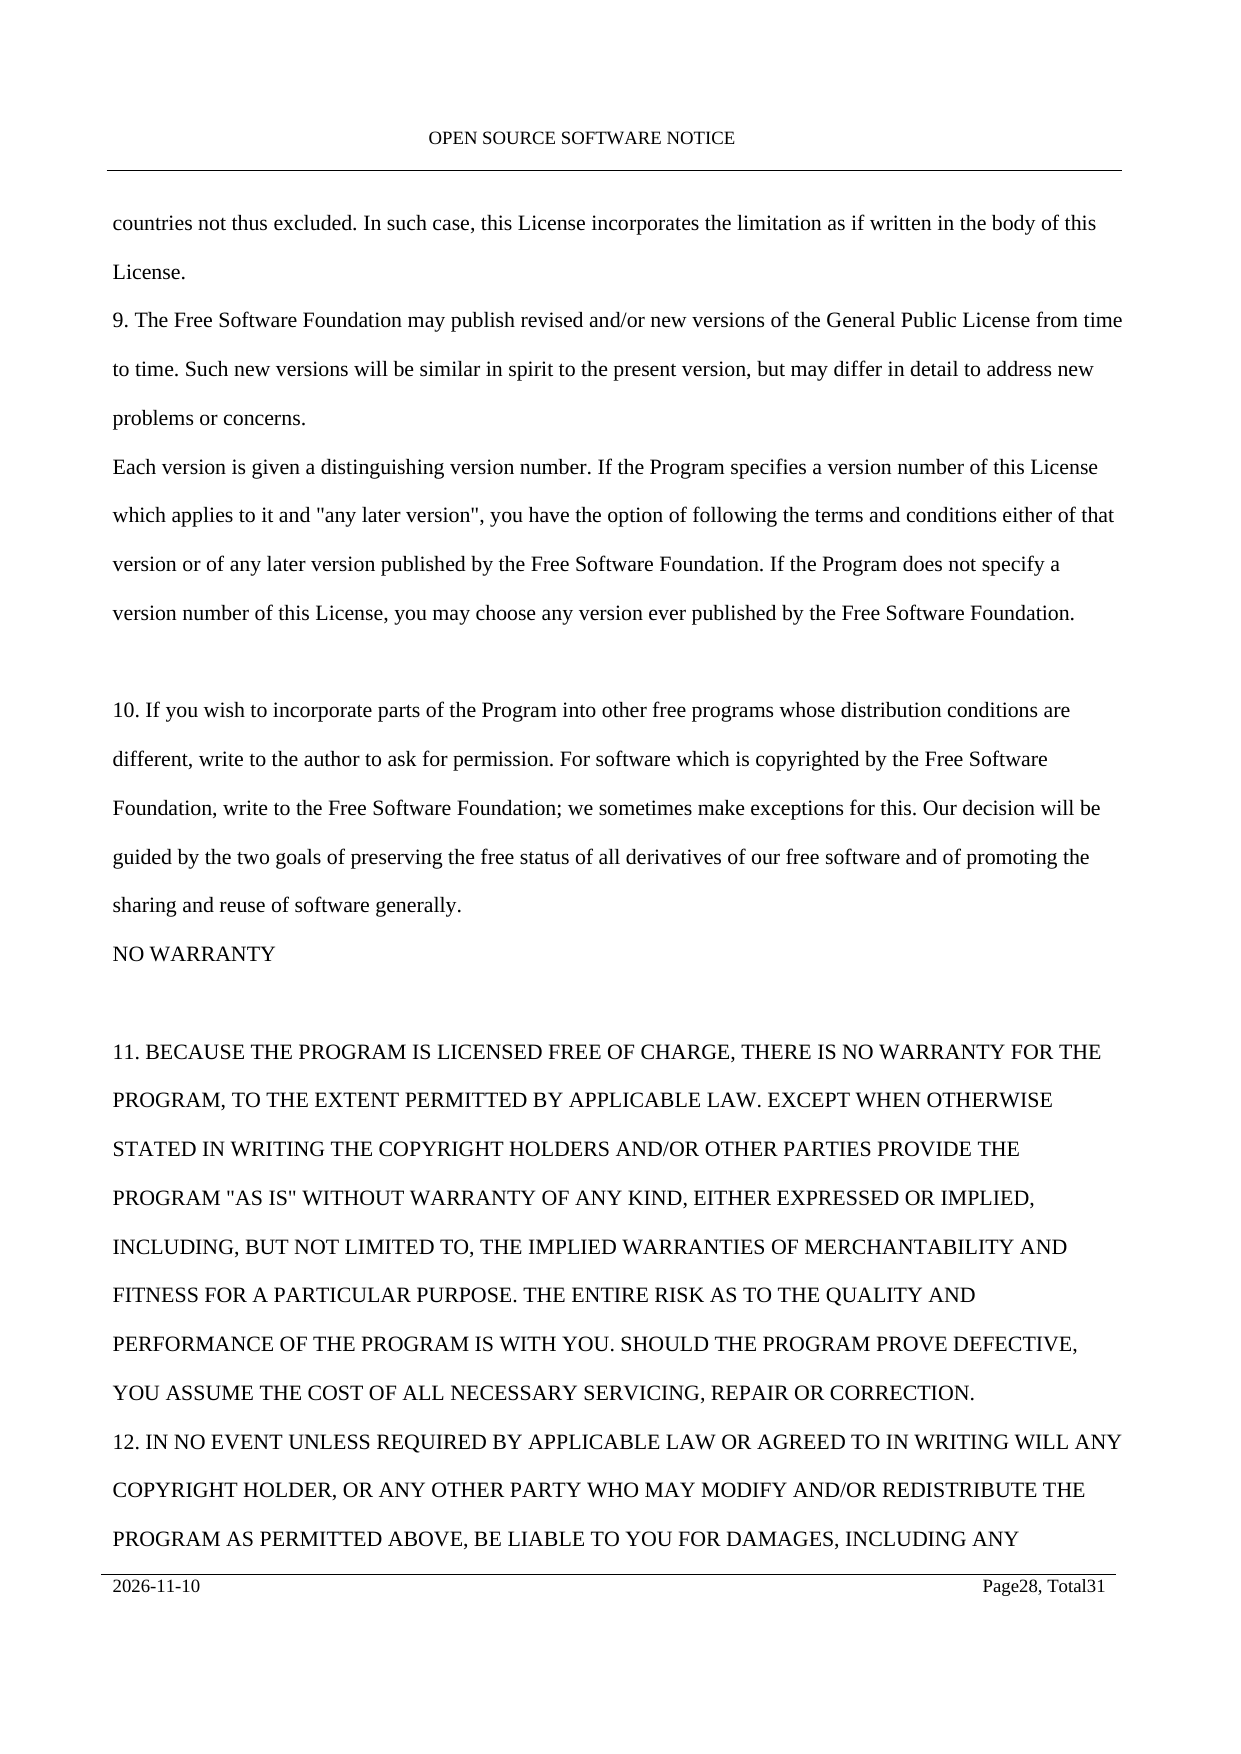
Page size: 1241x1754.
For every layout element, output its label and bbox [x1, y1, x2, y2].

text [112, 206, 1128, 1555]
